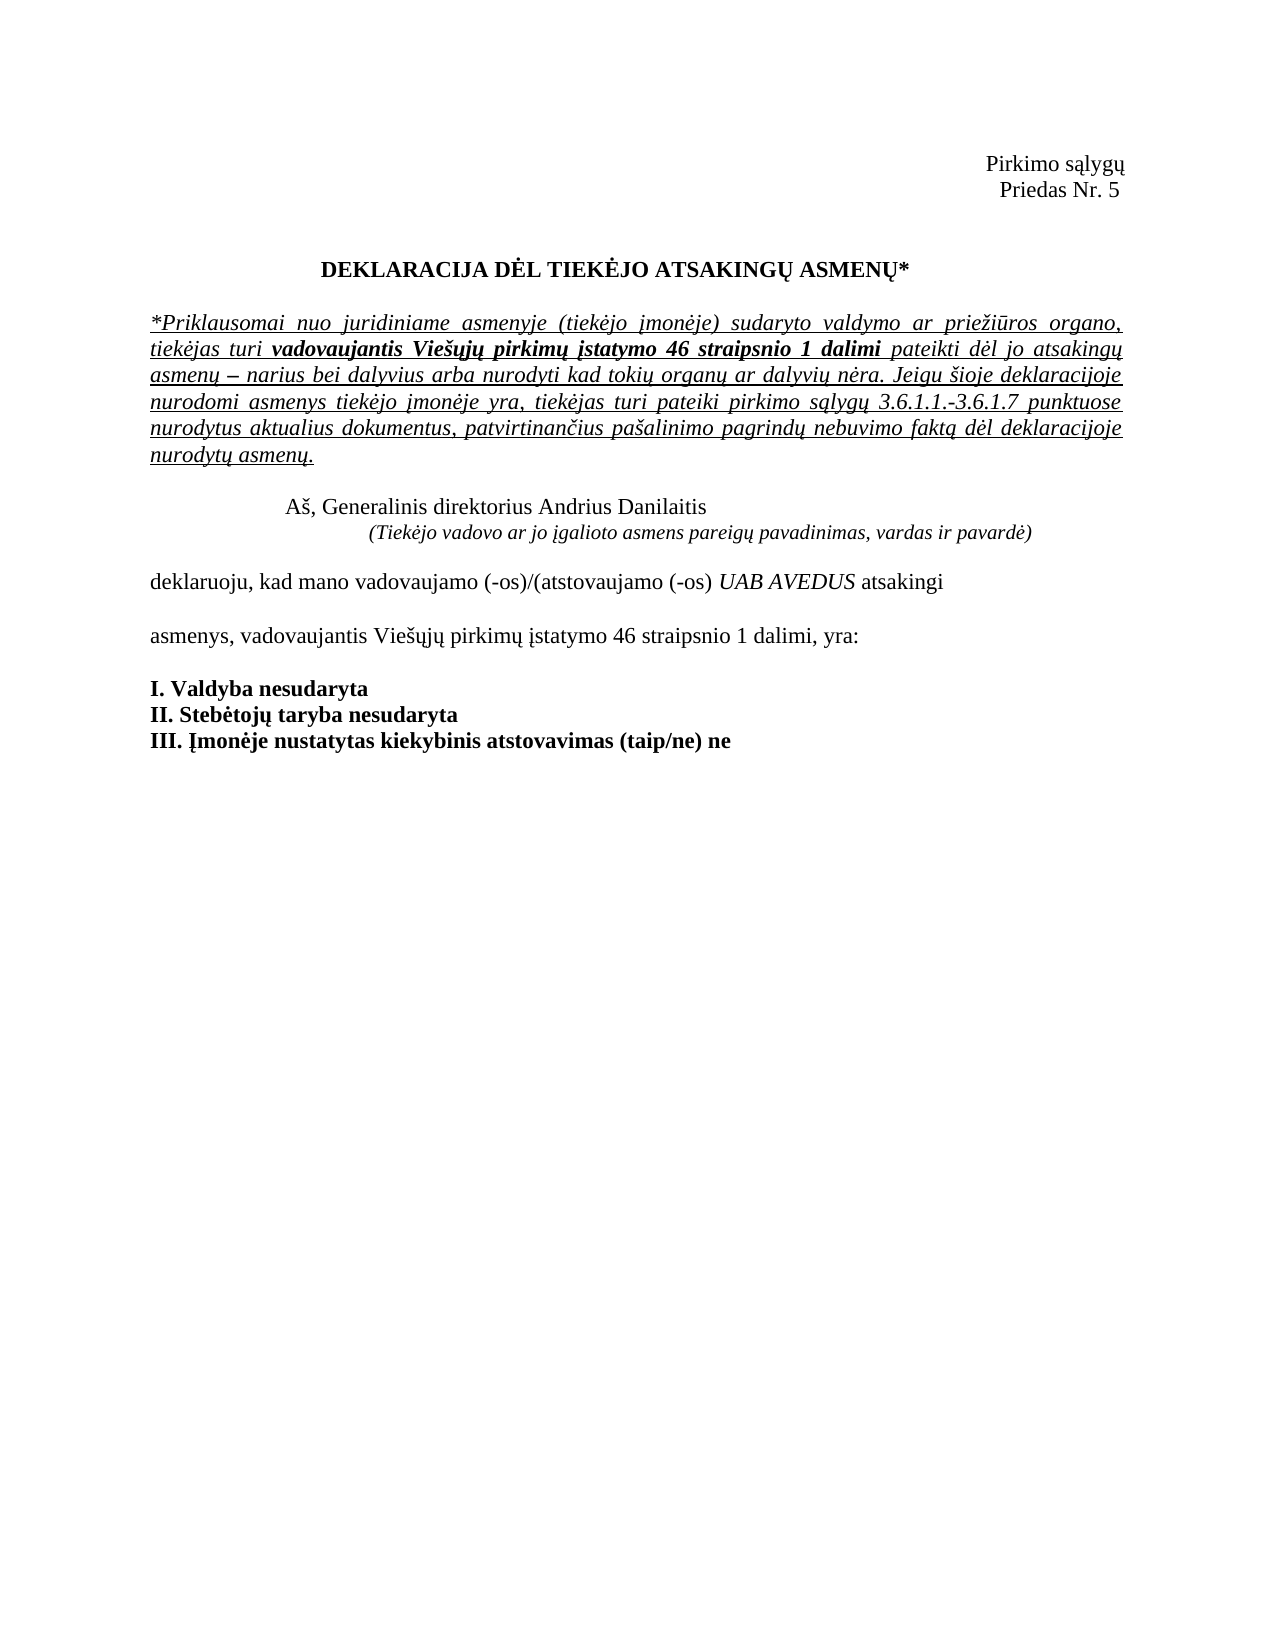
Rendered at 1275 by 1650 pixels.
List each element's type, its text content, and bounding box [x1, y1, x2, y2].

text asmenys, vadovaujantis Viešųjų pirkimų įstatymo 46 straipsnio 1 dalimi, yra: [150, 622, 1125, 648]
text Priedas Nr. 5 [825, 176, 1125, 203]
text I. Valdyba nesudaryta [150, 675, 1125, 701]
text Aš, Generalinis direktorius Andrius Danilaitis [150, 493, 1125, 520]
text II. Stebėtojų taryba nesudaryta [150, 701, 1125, 728]
text *Priklausomai nuo juridiniame asmenyje (tiekėjo įmonėje) sudaryto valdymo ar priežiūros organo, tiekėjas turi vadovaujantis Viešųjų pirkimų įstatymo 46 straipsnio 1 dalimi pateikti dėl jo atsakingų asmenų – narius bei dalyvius arba nurodyti kad tokių organų ar dalyvių nėra. Jeigu šioje deklaracijoje nurodomi asmenys tiekėjo įmonėje yra, tiekėjas turi pateiki pirkimo sąlygų 3.6.1.1.-3.6.1.7 punktuose nurodytus aktualius dokumentus, patvirtinančius pašalinimo pagrindų nebuvimo faktą dėl deklaracijoje nurodytų asmenų. [150, 309, 1125, 467]
text Pirkimo sąlygų [525, 150, 1125, 176]
text deklaruoju, kad mano vadovaujamo (-os)/(atstovaujamo (-os) UAB AVEDUS atsakingi [150, 568, 1125, 594]
text III. Įmonėje nustatytas kiekybinis atstovavimas (taip/ne) ne [150, 728, 1125, 754]
text (Tiekėjo vadovo ar jo įgalioto asmens pareigų pavadinimas, vardas ir pavardė) [150, 520, 1125, 544]
text DEKLARACIJA DĖL TIEKĖJO ATSAKINGŲ ASMENŲ* [106, 256, 1125, 282]
